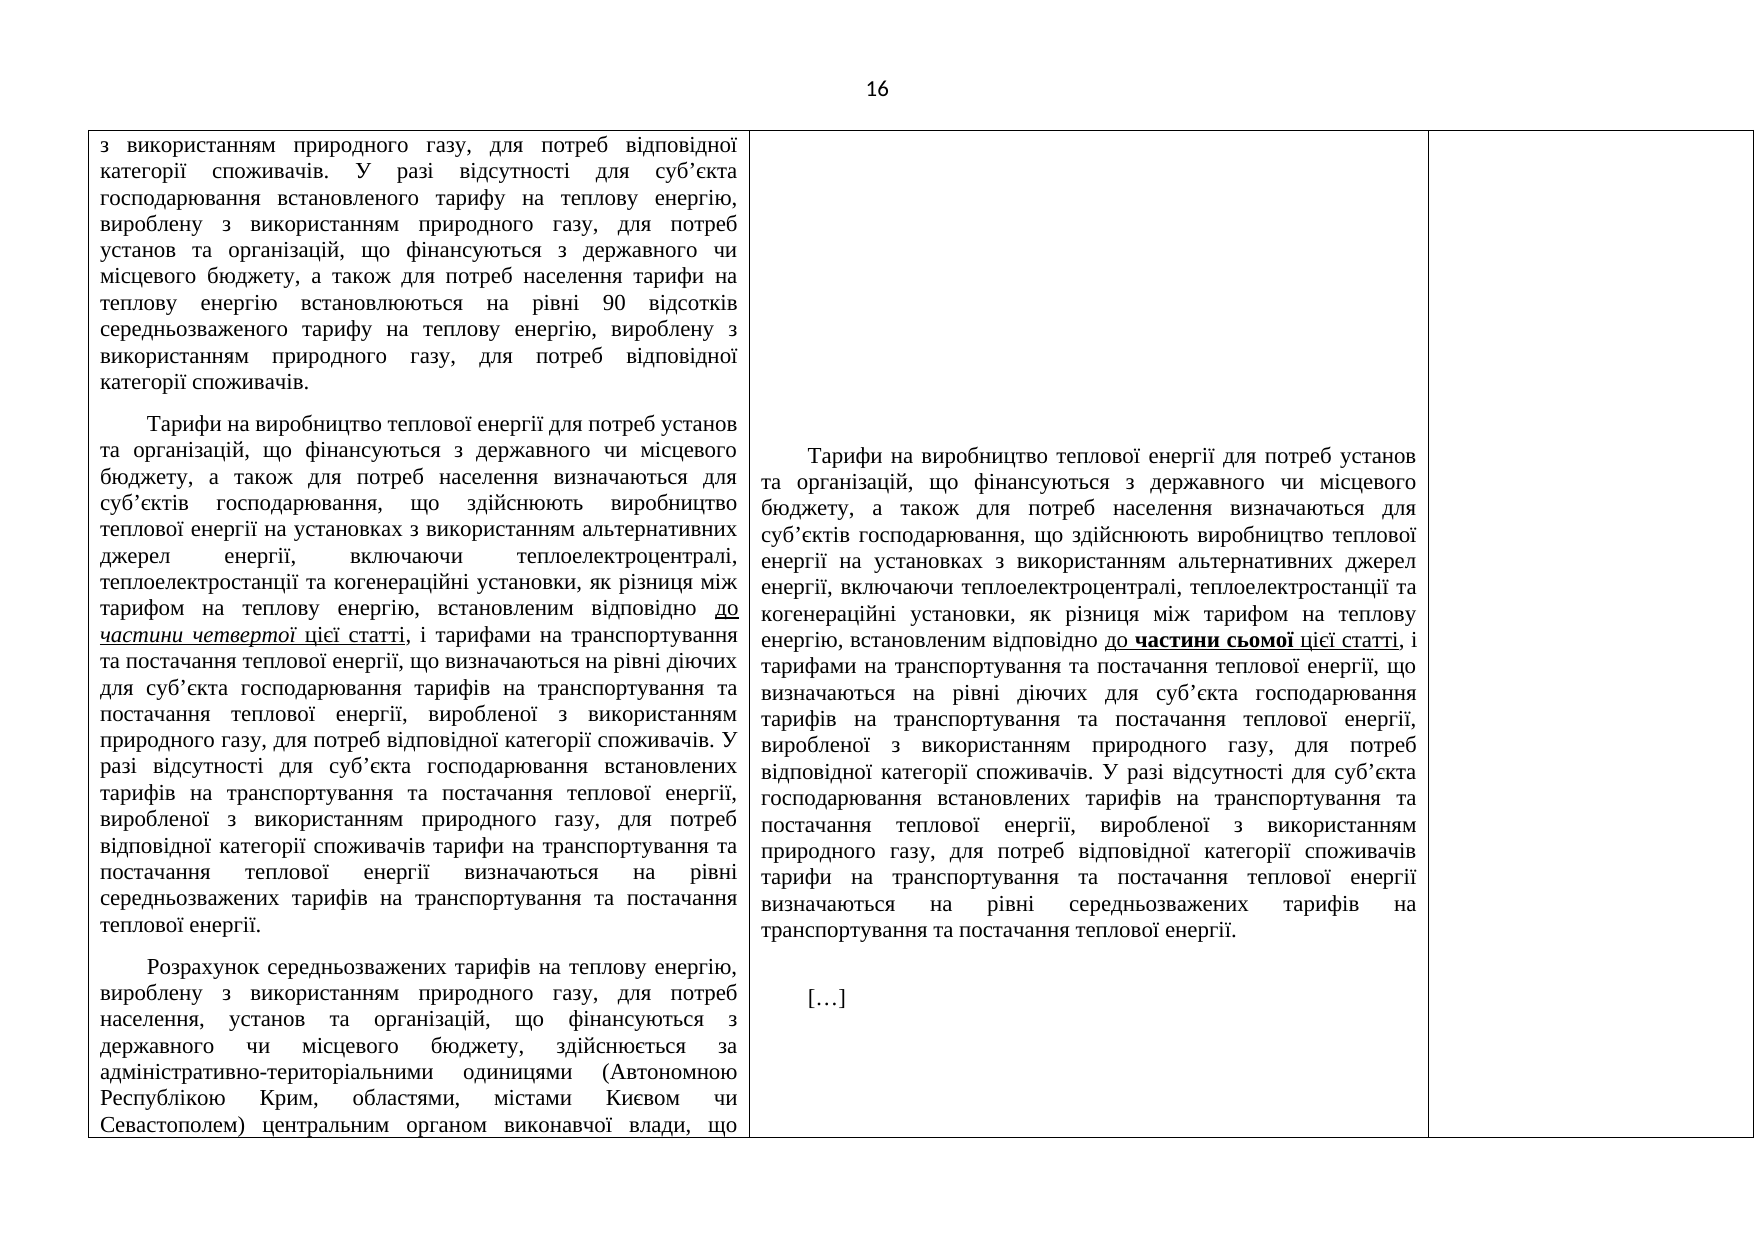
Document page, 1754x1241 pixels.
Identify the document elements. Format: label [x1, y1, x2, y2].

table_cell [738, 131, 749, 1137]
table_cell [750, 131, 1428, 1137]
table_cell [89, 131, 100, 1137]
table_cell [1429, 131, 1753, 1137]
